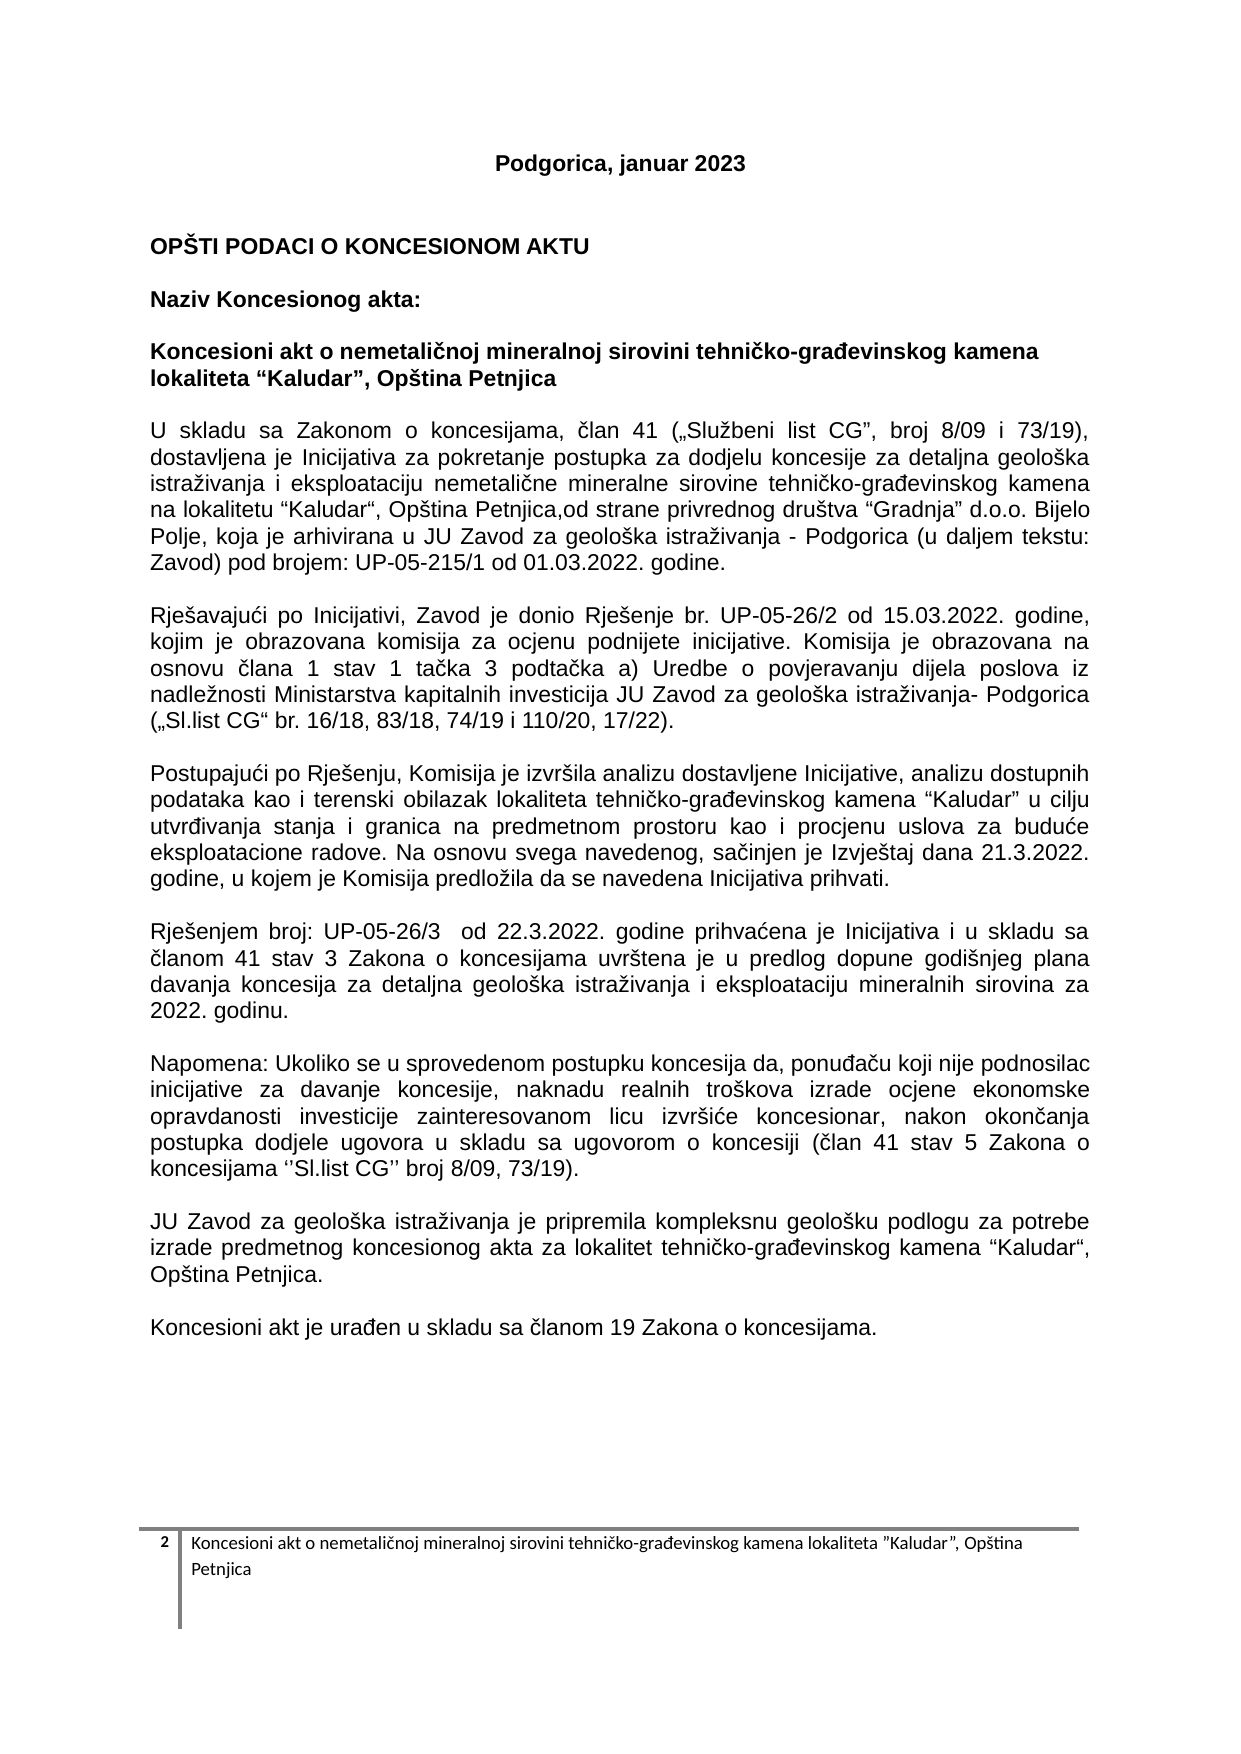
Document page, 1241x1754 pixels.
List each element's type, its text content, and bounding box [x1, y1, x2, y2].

text U skladu sa Zakonom o koncesijama, član 41 („Službeni list CG”, broj 8/09 i 73/19), dostavljena je Inicijativa za pokretanje postupka za dodjelu koncesije za detaljna geološka istraživanja i eksploataciju nemetalične mineralne sirovine tehničko-građevinskog kamena na lokalitetu “Kaludar“, Opština Petnjica,od strane privrednog društva “Gradnja” d.o.o. Bijelo Polje, koja je arhivirana u JU Zavod za geološka istraživanja - Podgorica (u daljem tekstu: Zavod) pod brojem: UP-05-215/1 od 01.03.2022. godine. [150, 417, 1090, 576]
text JU Zavod za geološka istraživanja je pripremila kompleksnu geološku podlogu za potrebe izrade predmetnog koncesionog akta za lokalitet tehničko-građevinskog kamena “Kaludar“, Opština Petnjica. [150, 1208, 1090, 1287]
text Rješavajući po Inicijativi, Zavod je donio Rješenje br. UP-05-26/2 od 15.03.2022. godine, kojim je obrazovana komisija za ocjenu podnijete inicijative. Komisija je obrazovana na osnovu člana 1 stav 1 tačka 3 podtačka a) Uredbe o povjeravanju dijela poslova iz nadležnosti Ministarstva kapitalnih investicija JU Zavod za geološka istraživanja- Podgorica („Sl.list CG“ br. 16/18, 83/18, 74/19 i 110/20, 17/22). [150, 602, 1090, 734]
text Koncesioni akt je urađen u skladu sa članom 19 Zakona o koncesijama. [150, 1313, 1090, 1340]
text OPŠTI PODACI O KONCESIONOM AKTU [150, 233, 1090, 259]
text Podgorica, januar 2023 [150, 150, 1090, 176]
text Naziv Koncesionog akta: [150, 286, 1090, 312]
text Napomena: Ukoliko se u sprovedenom postupku koncesija da, ponuđaču koji nije podnosilac inicijative za davanje koncesije, naknadu realnih troškova izrade ocjene ekonomske opravdanosti investicije zainteresovanom licu izvršiće koncesionar, nakon okončanja postupka dodjele ugovora u skladu sa ugovorom o koncesiji (član 41 stav 5 Zakona o koncesijama ‘’Sl.list CG’’ broj 8/09, 73/19). [150, 1050, 1090, 1182]
text lokaliteta “Kaludar”, Opština Petnjica [150, 365, 1090, 391]
text Koncesioni akt o nemetaličnoj mineralnoj sirovini tehničko-građevinskog kamena [150, 338, 1090, 365]
text Rješenjem broj: UP-05-26/3 od 22.3.2022. godine prihvaćena je Inicijativa i u skladu sa članom 41 stav 3 Zakona o koncesijama uvrštena je u predlog dopune godišnjeg plana davanja koncesija za detaljna geološka istraživanja i eksploataciju mineralnih sirovina za 2022. godinu. [150, 918, 1090, 1023]
text Postupajući po Rješenju, Komisija je izvršila analizu dostavljene Inicijative, analizu dostupnih podataka kao i terenski obilazak lokaliteta tehničko-građevinskog kamena “Kaludar” u cilju utvrđivanja stanja i granica na predmetnom prostoru kao i procjenu uslova za buduće eksploatacione radove. Na osnovu svega navedenog, sačinjen je Izvještaj dana 21.3.2022. godine, u kojem je Komisija predložila da se navedena Inicijativa prihvati. [150, 760, 1090, 892]
